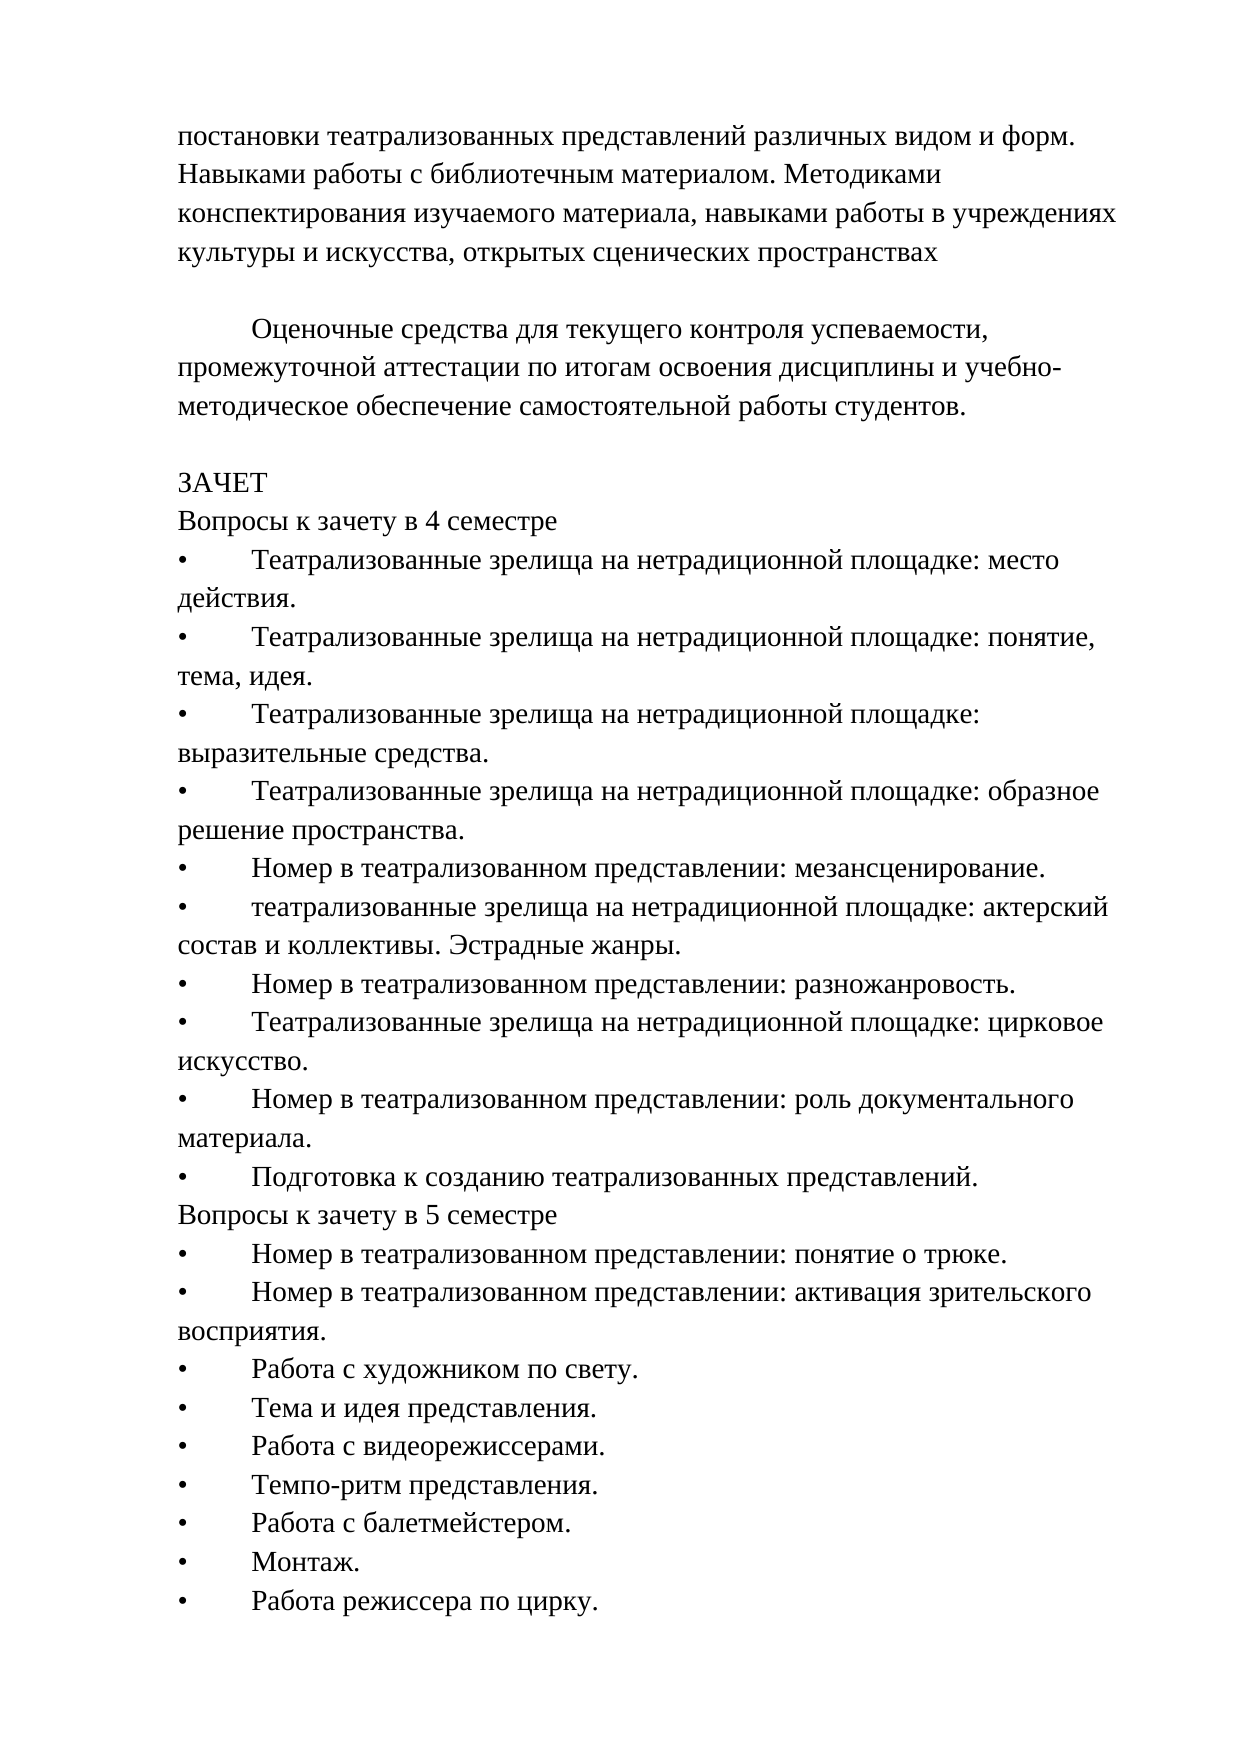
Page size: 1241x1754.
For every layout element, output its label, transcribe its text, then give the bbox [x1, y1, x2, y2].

text • Тема и идея представления. [177, 1390, 1152, 1423]
text • театрализованные зрелища на нетрадиционной площадке: актерский состав и коллективы. Эстрадные жанры. [177, 889, 1152, 961]
text • Номер в театрализованном представлении: мезансценирование. [177, 850, 1152, 884]
text ЗАЧЕТ [177, 465, 1152, 498]
text • Работа с художником по свету. [177, 1351, 1152, 1385]
text Вопросы к зачету в 5 семестре [177, 1197, 1152, 1231]
text • Театрализованные зрелища на нетрадиционной площадке: понятие, тема, идея. [177, 619, 1152, 691]
text • Темпо-ритм представления. [177, 1467, 1152, 1501]
text • Работа режиссера по цирку. [177, 1583, 1152, 1616]
text • Подготовка к созданию театрализованных представлений. [177, 1159, 1152, 1192]
text • Театрализованные зрелища на нетрадиционной площадке: место действия. [177, 542, 1152, 614]
text • Театрализованные зрелища на нетрадиционной площадке: выразительные средства. [177, 696, 1152, 768]
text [177, 118, 1152, 267]
text • Номер в театрализованном представлении: активация зрительского восприятия. [177, 1274, 1152, 1346]
text Оценочные средства для текущего контроля успеваемости, промежуточной аттестации по итогам освоения дисциплины и учебно-методическое обеспечение самостоятельной работы студентов. [177, 311, 1152, 421]
text • Номер в театрализованном представлении: роль документального материала. [177, 1082, 1152, 1154]
text • Монтаж. [177, 1544, 1152, 1578]
text • Театрализованные зрелища на нетрадиционной площадке: образное решение пространства. [177, 773, 1152, 845]
text • Работа с видеорежиссерами. [177, 1428, 1152, 1462]
text • Театрализованные зрелища на нетрадиционной площадке: цирковое искусство. [177, 1004, 1152, 1077]
text • Номер в театрализованном представлении: разножанровость. [177, 966, 1152, 999]
text Вопросы к зачету в 4 семестре [177, 503, 1152, 537]
text • Работа с балетмейстером. [177, 1506, 1152, 1539]
text • Номер в театрализованном представлении: понятие о трюке. [177, 1236, 1152, 1269]
